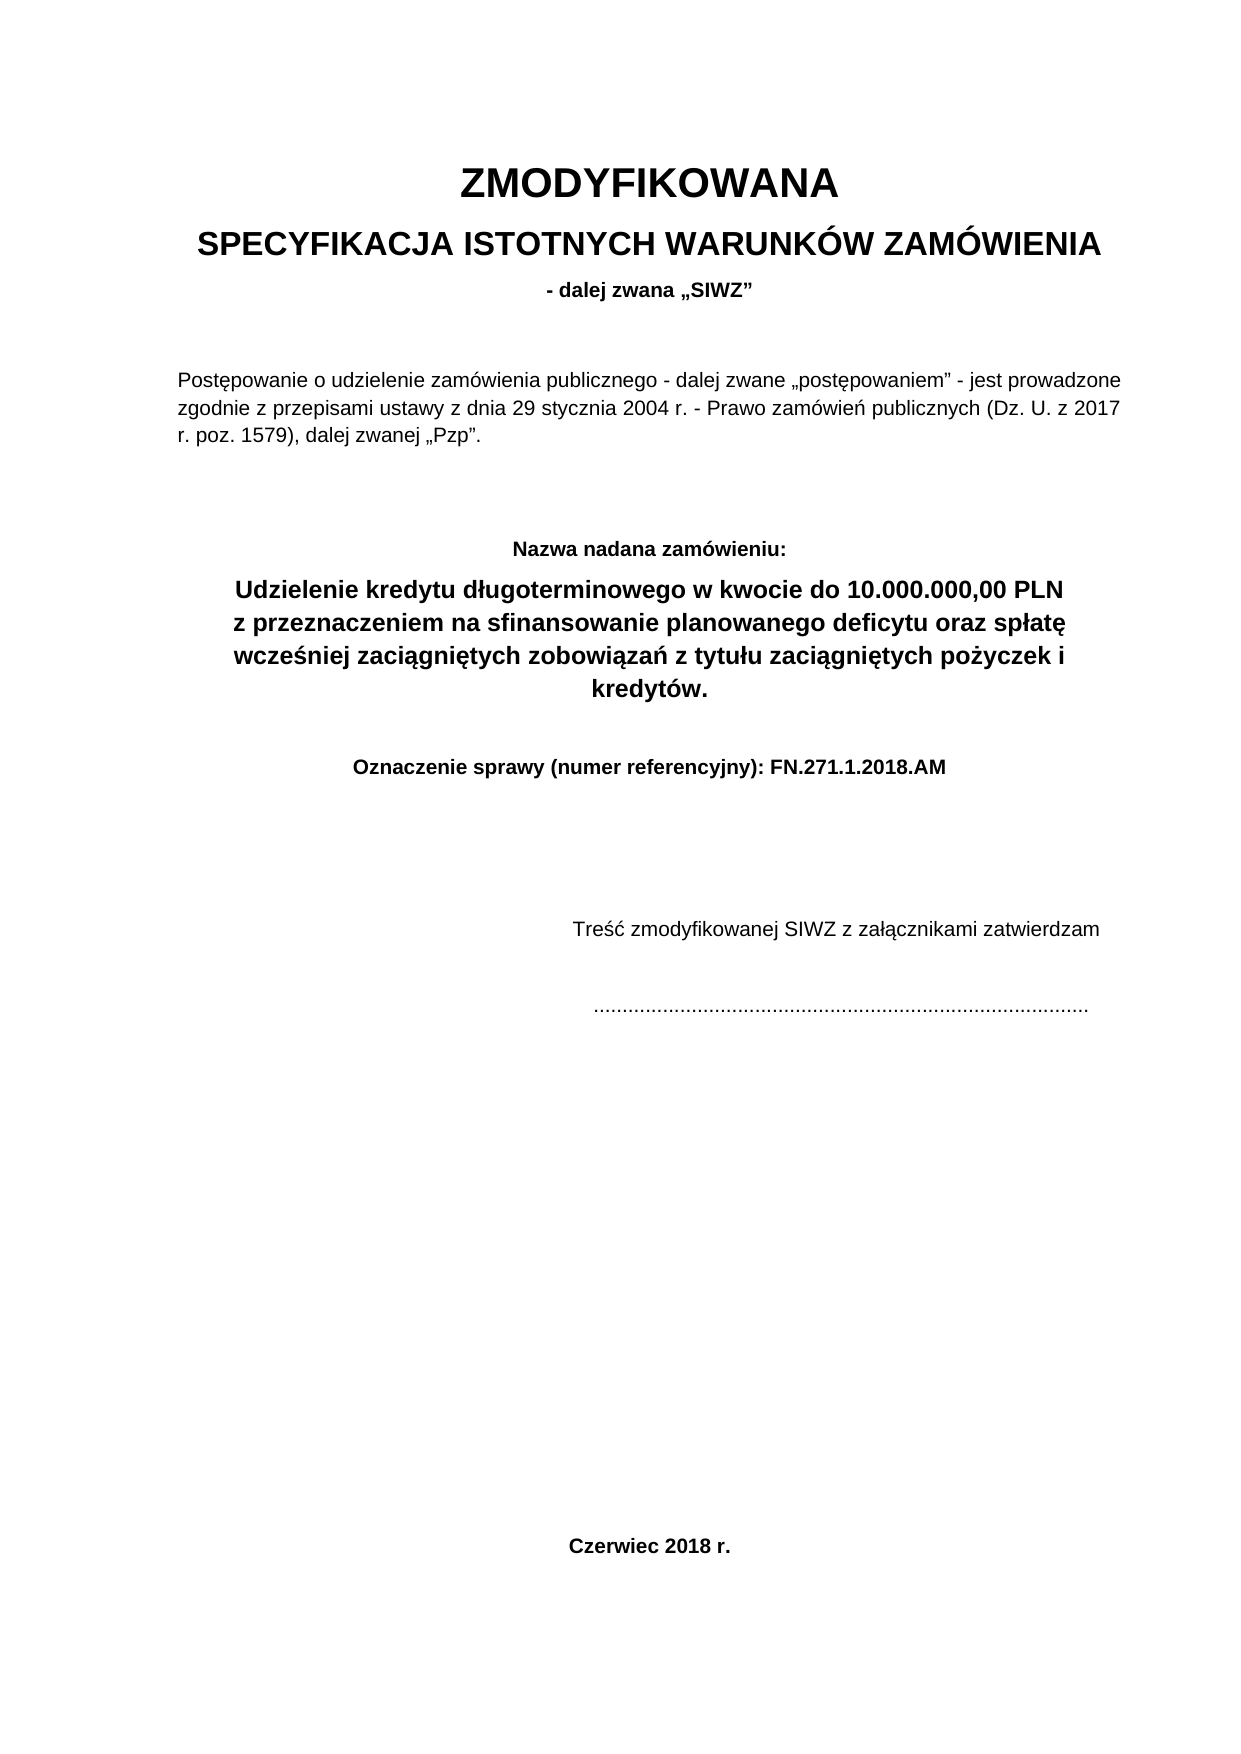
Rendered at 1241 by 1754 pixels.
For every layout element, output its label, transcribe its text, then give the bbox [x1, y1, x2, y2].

text Postępowanie o udzielenie zamówienia publicznego - dalej zwane „postępowaniem” - jest prowadzone zgodnie z przepisami ustawy z dnia 29 stycznia 2004 r. - Prawo zamówień publicznych (Dz. U. z 2017 r. poz. 1579), dalej zwanej „Pzp”. [177, 368, 1122, 447]
text z przeznaczeniem na sfinansowanie planowanego deficytu oraz spłatę wcześniej zaciągniętych zobowiązań z tytułu zaciągniętych pożyczek i kredytów. [177, 608, 1122, 702]
text Oznaczenie sprawy (numer referencyjny): FN.271.1.2018.AM [177, 755, 1122, 779]
table_header Treść zmodyfikowanej SIWZ z załącznikami zatwierdzam ...................................................................................... [561, 869, 1122, 1069]
text SPECYFIKACJA ISTOTNYCH WARUNKÓW ZAMÓWIENIA [177, 224, 1122, 262]
text Nazwa nadana zamówieniu: [177, 537, 1122, 561]
text ZMODYFIKOWANA [177, 158, 1122, 206]
text Udzielenie kredytu długoterminowego w kwocie do 10.000.000,00 PLN [177, 575, 1122, 603]
text Czerwiec 2018 r. [177, 1534, 1122, 1558]
text - dalej zwana „SIWZ” [177, 278, 1122, 302]
